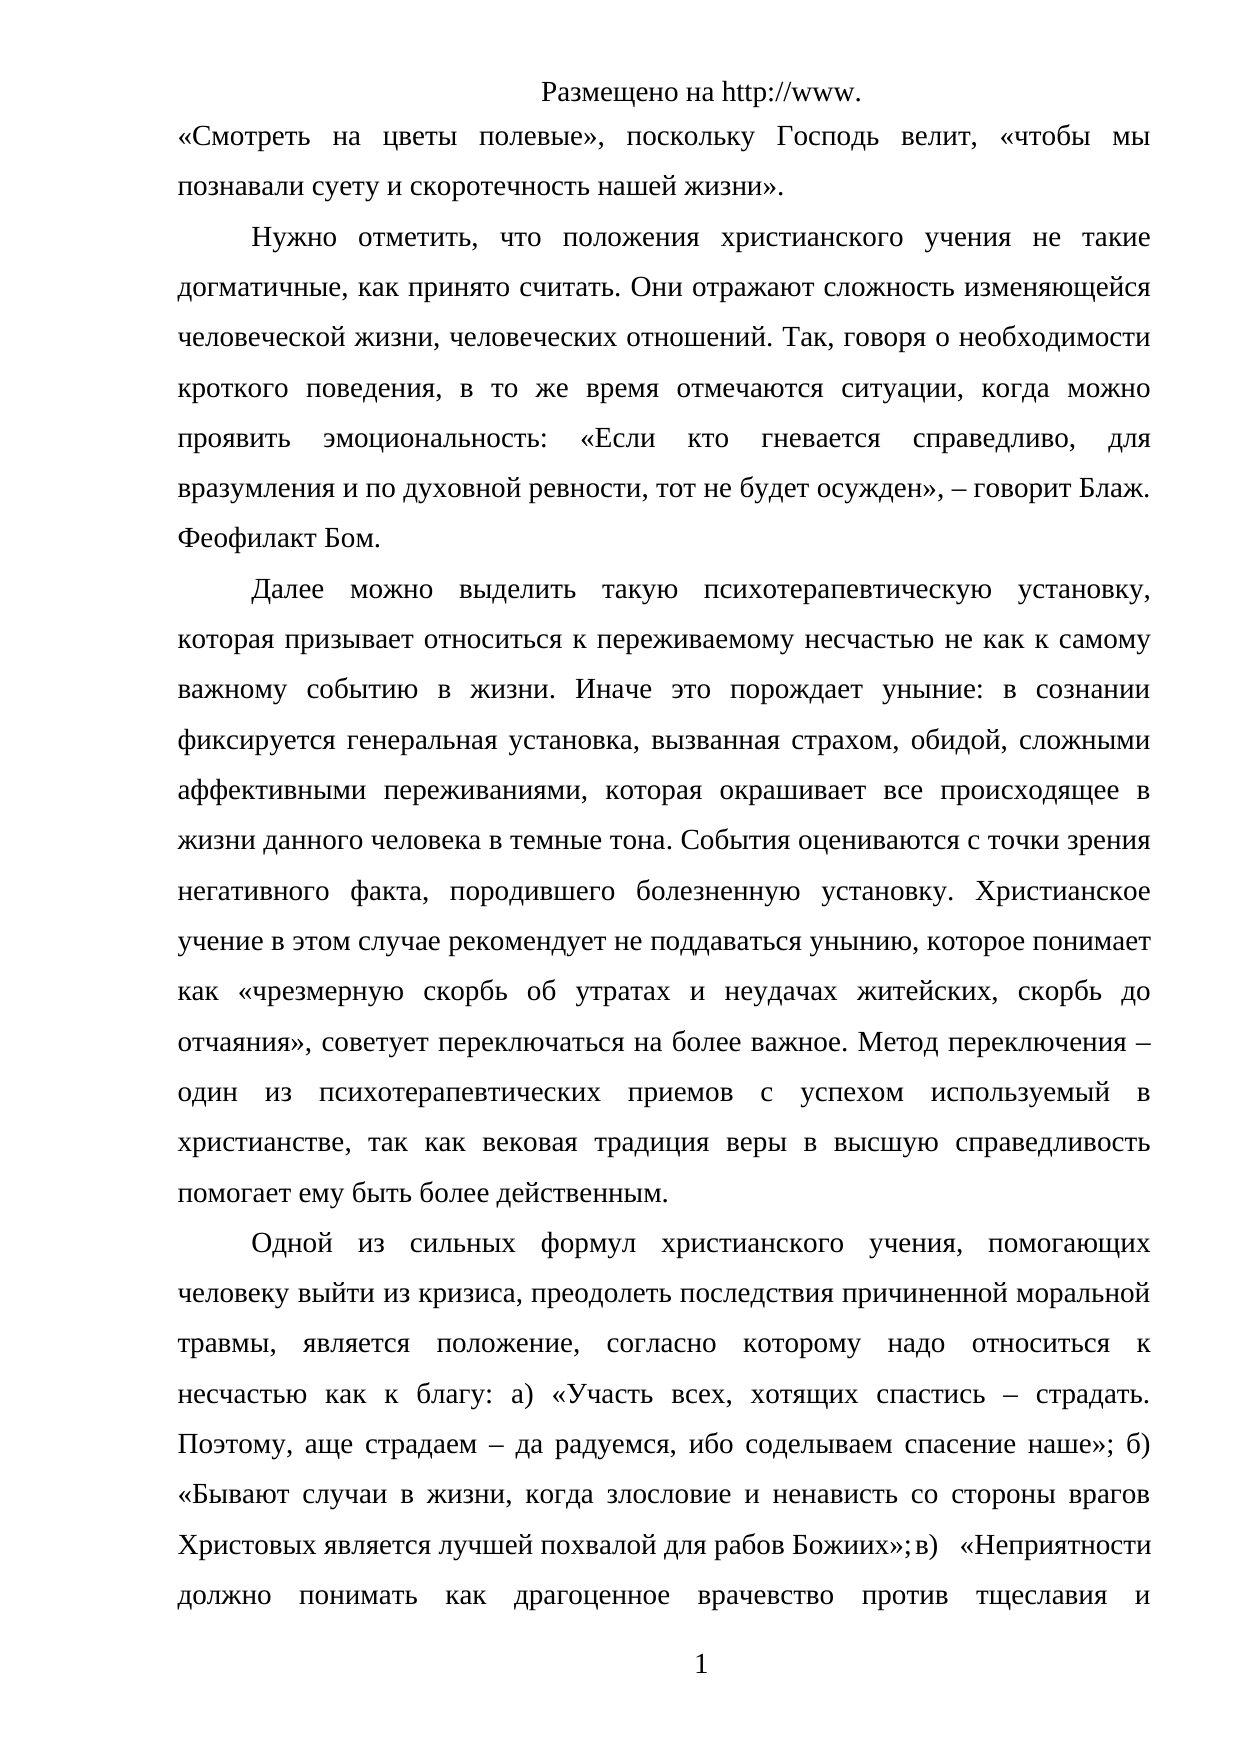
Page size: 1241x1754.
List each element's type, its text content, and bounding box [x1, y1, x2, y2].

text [177, 118, 1152, 202]
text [177, 1225, 1152, 1611]
text Нужно отметить, что положения христианского учения не такие догматичные, как принято считать. Они отражают сложность изменяющейся человеческой жизни, человеческих отношений. Так, говоря о необходимости кроткого поведения, в то же время отмечаются ситуации, когда можно проявить эмоциональность: «Если кто гневается справедливо, для вразумления и по духовной ревности, тот не будет осужден», – говорит Блаж. Феофилакт Бом. [177, 219, 1152, 554]
text Далее можно выделить такую психотерапевтическую установку, которая призывает относиться к переживаемому несчастью не как к самому важному событию в жизни. Иначе это порождает уныние: в сознании фиксируется генеральная установка, вызванная страхом, обидой, сложными аффективными переживаниями, которая окрашивает все происходящее в жизни данного человека в темные тона. События оцениваются с точки зрения негативного факта, породившего болезненную установку. Христианское учение в этом случае рекомендует не поддаваться унынию, которое понимает как «чрезмерную скорбь об утратах и неудачах житейских, скорбь до отчаяния», советует переключаться на более важное. Метод переключения – один из психотерапевтических приемов с успехом используемый в христианстве, так как вековая традиция веры в высшую справедливость помогает ему быть более действенным. [177, 571, 1152, 1208]
